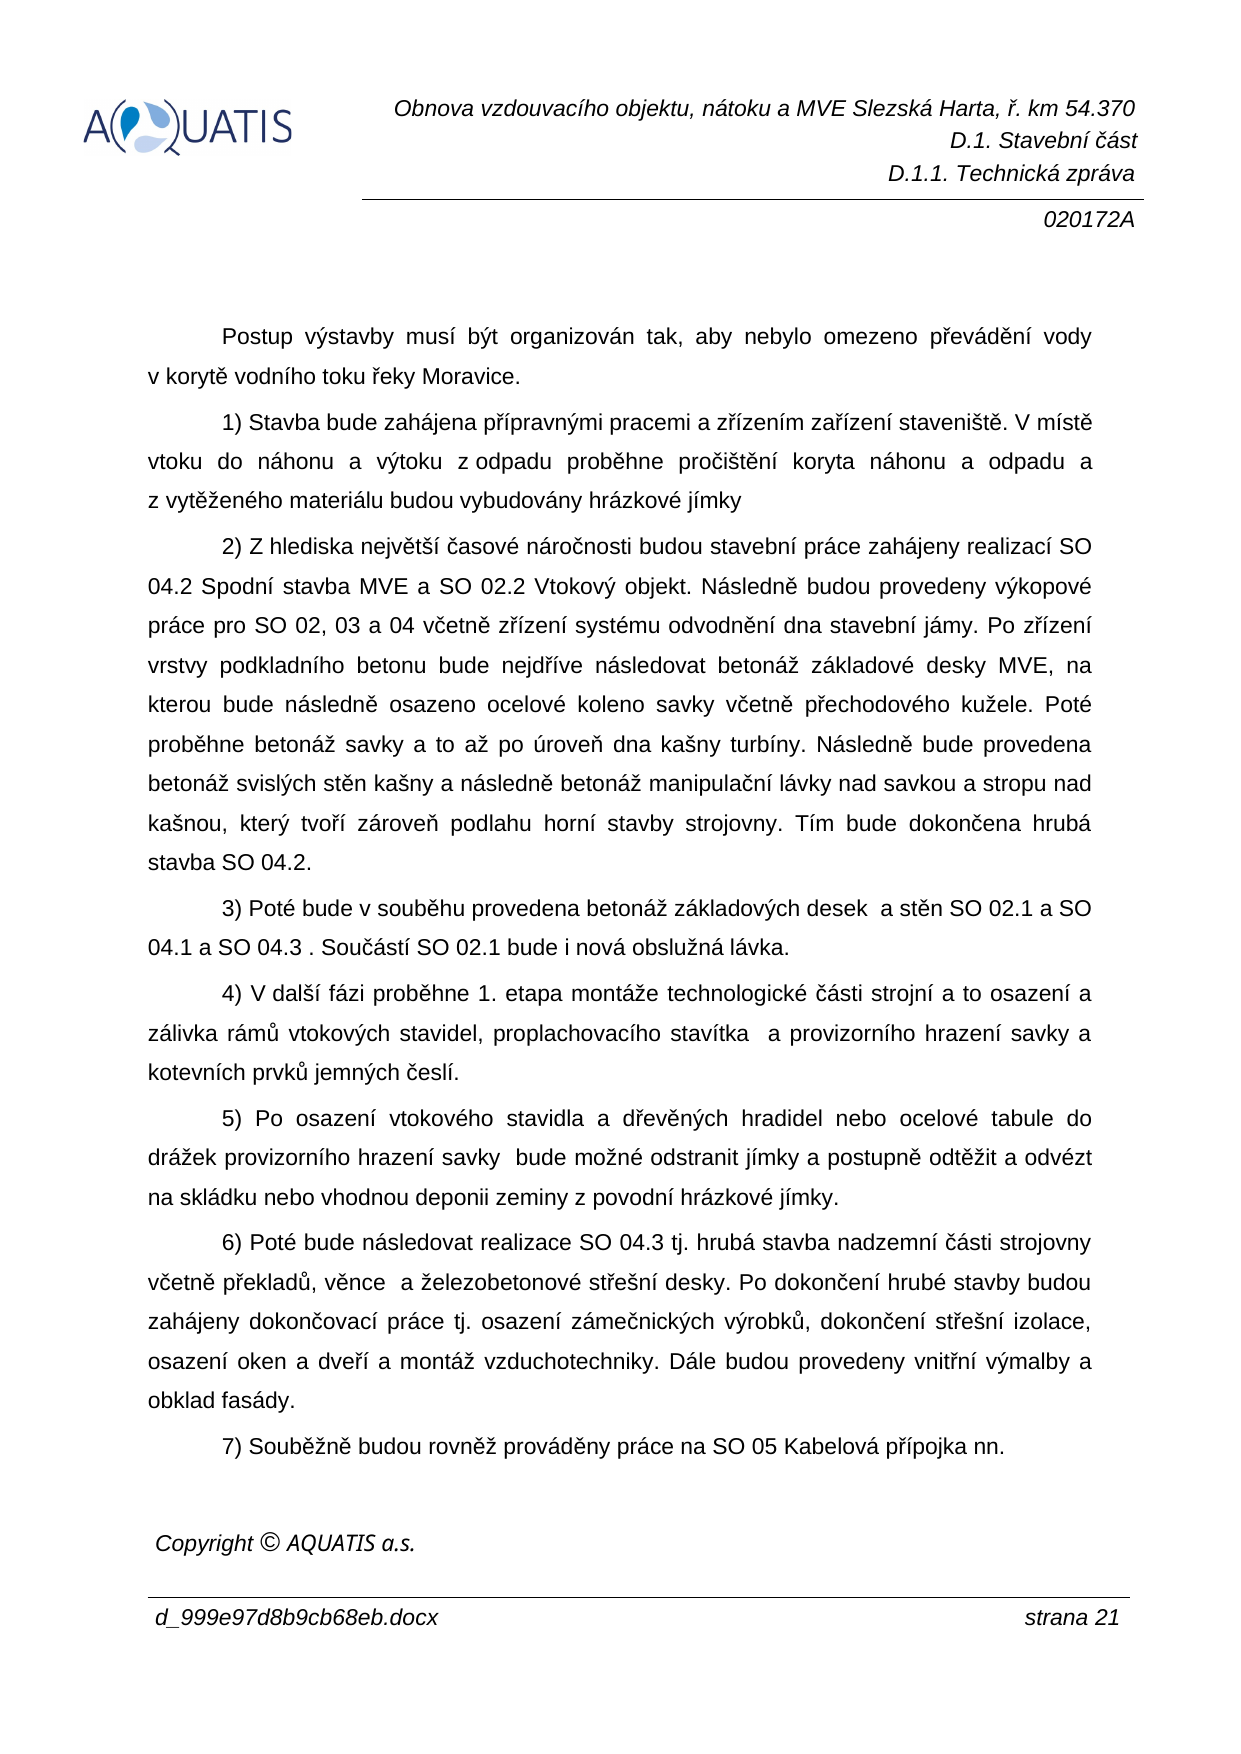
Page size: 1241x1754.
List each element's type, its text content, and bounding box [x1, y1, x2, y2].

text 5) Po osazení vtokového stavidla a dřevěných hradidel nebo ocelové tabule do drážek provizorního hrazení savky bude možné odstranit jímky a postupně odtěžit a odvézt na skládku nebo vhodnou deponii zeminy z povodní hrázkové jímky. [148, 1105, 1092, 1210]
text Postup výstavby musí být organizován tak, aby nebylo omezeno převádění vody v korytě vodního toku řeky Moravice. [148, 323, 1092, 389]
text 2) Z hlediska největší časové náročnosti budou stavební práce zahájeny realizací SO 04.2 Spodní stavba MVE a SO 02.2 Vtokový objekt. Následně budou provedeny výkopové práce pro SO 02, 03 a 04 včetně zřízení systému odvodnění dna stavební jámy. Po zřízení vrstvy podkladního betonu bude nejdříve následovat betonáž základové desky MVE, na kterou bude následně osazeno ocelové koleno savky včetně přechodového kužele. Poté proběhne betonáž savky a to až po úroveň dna kašny turbíny. Následně bude provedena betonáž svislých stěn kašny a následně betonáž manipulační lávky nad savkou a stropu nad kašnou, který tvoří zároveň podlahu horní stavby strojovny. Tím bude dokončena hrubá stavba SO 04.2. [148, 533, 1092, 875]
text 3) Poté bude v souběhu provedena betonáž základových desek a stěn SO 02.1 a SO 04.1 a SO 04.3 . Součástí SO 02.1 bude i nová obslužná lávka. [148, 895, 1092, 961]
text 7) Souběžně budou rovněž prováděny práce na SO 05 Kabelová přípojka nn. [148, 1433, 1092, 1459]
text 6) Poté bude následovat realizace SO 04.3 tj. hrubá stavba nadzemní části strojovny včetně překladů, věnce a železobetonové střešní desky. Po dokončení hrubé stavby budou zahájeny dokončovací práce tj. osazení zámečnických výrobků, dokončení střešní izolace, osazení oken a dveří a montáž vzduchotechniky. Dále budou provedeny vnitřní výmalby a obklad fasády. [148, 1229, 1092, 1414]
text 1) Stavba bude zahájena přípravnými pracemi a zřízením zařízení staveniště. V místě vtoku do náhonu a výtoku z odpadu proběhne pročištění koryta náhonu a odpadu a z vytěženého materiálu budou vybudovány hrázkové jímky [148, 408, 1092, 514]
picture [83, 99, 292, 156]
text 4) V další fázi proběhne 1. etapa montáže technologické části strojní a to osazení a zálivka rámů vtokových stavidel, proplachovacího stavítka a provizorního hrazení savky a kotevních prvků jemných česlí. [148, 980, 1092, 1085]
